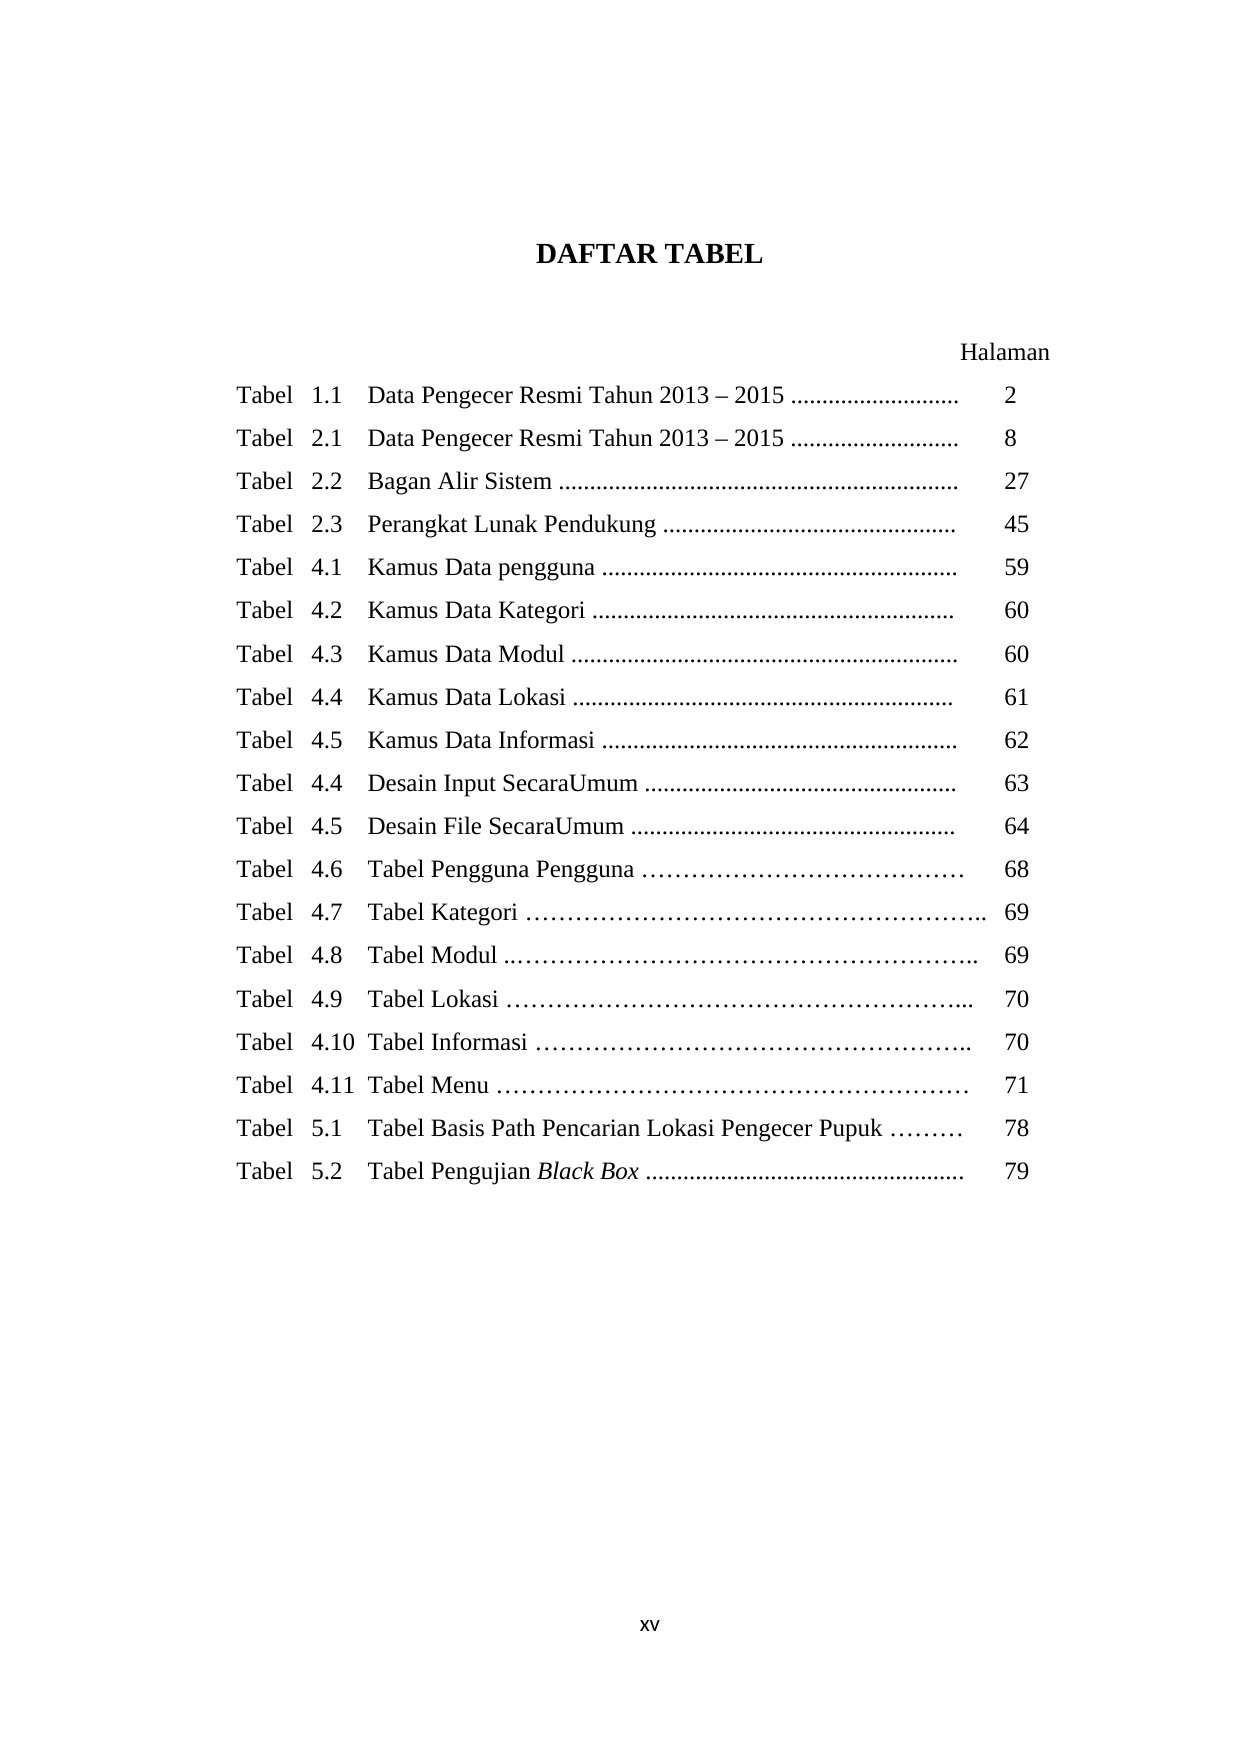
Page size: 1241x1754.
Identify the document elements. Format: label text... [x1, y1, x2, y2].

text Tabel 5.2 Tabel Pengujian Black Box .................................................. . 79 [236, 1156, 1063, 1185]
text Halaman [236, 337, 1063, 366]
text Tabel 4.9 Tabel Lokasi ………………………………………………... 70 [236, 984, 1063, 1012]
text Tabel 4.11 Tabel Menu ………………………………………………… 71 [236, 1070, 1063, 1099]
text Tabel 4.4 Desain Input SecaraUmum .................................................. 63 [236, 768, 1063, 797]
text Tabel 4.3 Kamus Data Modul .............................................................. 60 [236, 639, 1063, 667]
text Tabel 4.7 Tabel Kategori ……………………………………………….. 69 [236, 897, 1063, 926]
text Tabel 4.1 Kamus Data pengguna ......................................................... 59 [236, 552, 1063, 581]
text DAFTAR TABEL [236, 236, 1063, 270]
text Tabel 4.6 Tabel Pengguna Pengguna ………………………………… 68 [236, 854, 1063, 883]
text Tabel 1.1 Data Pengecer Resmi Tahun 2013 – 2015 ........................... 2 [236, 380, 1063, 409]
text Tabel 2.1 Data Pengecer Resmi Tahun 2013 – 2015 ........................... 8 [236, 423, 1063, 452]
text Tabel 4.8 Tabel Modul ..……………………………………………….. 69 [236, 941, 1063, 969]
text Tabel 2.3 Perangkat Lunak Pendukung ............................................... 45 [236, 509, 1063, 538]
text Tabel 5.1 Tabel Basis Path Pencarian Lokasi Pengecer Pupuk ……… 78 [236, 1113, 1063, 1142]
text Tabel 4.5 Desain File SecaraUmum .................................................... 64 [236, 811, 1063, 840]
text Tabel 4.10 Tabel Informasi …………………………………………….. 70 [236, 1027, 1063, 1056]
text Tabel 4.2 Kamus Data Kategori .......................................................... 60 [236, 596, 1063, 624]
text Tabel 4.4 Kamus Data Lokasi ............................................................. 61 [236, 682, 1063, 711]
text Tabel 2.2 Bagan Alir Sistem ................................................................ 27 [236, 466, 1063, 495]
text Tabel 4.5 Kamus Data Informasi ......................................................... 62 [236, 725, 1063, 754]
